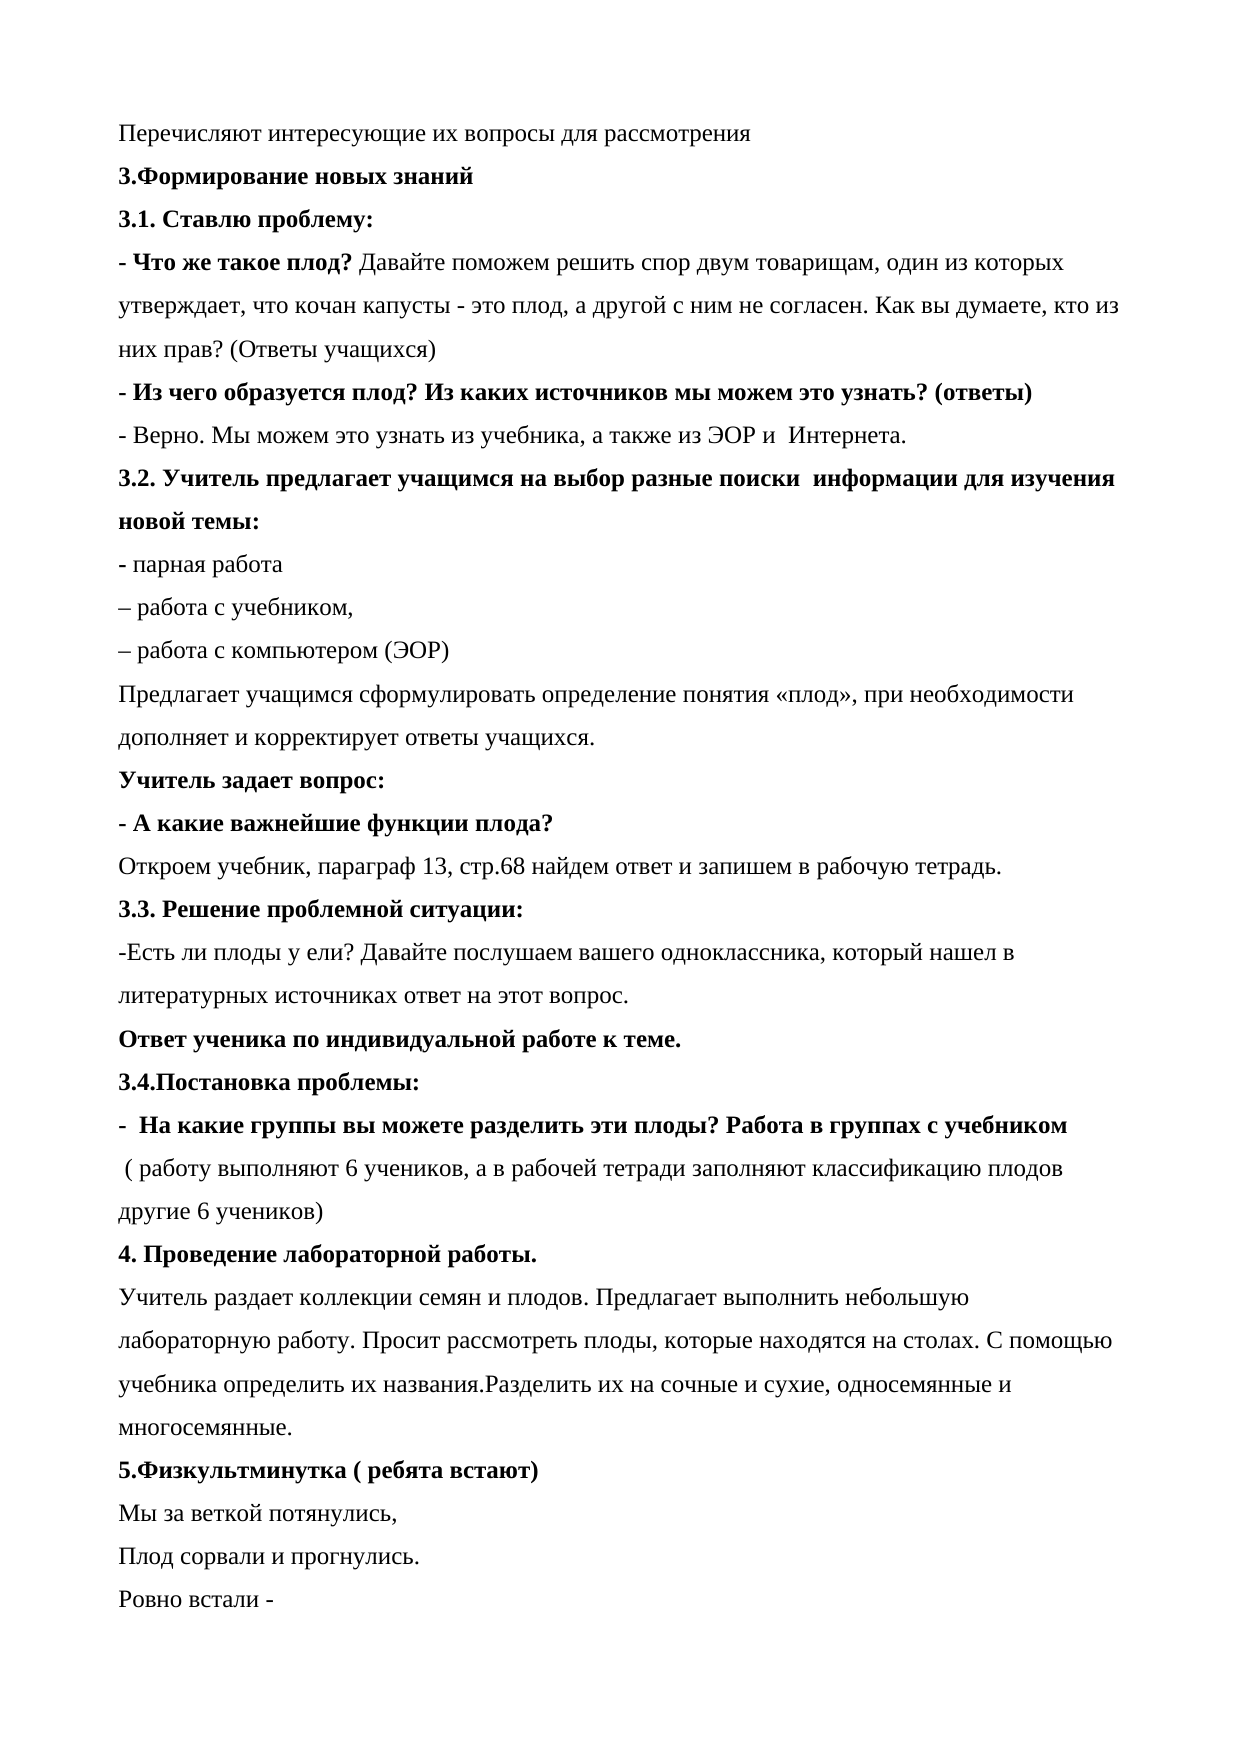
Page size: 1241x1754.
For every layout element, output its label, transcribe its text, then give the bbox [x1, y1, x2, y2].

text 4. Проведение лабораторной работы. [118, 1239, 1122, 1268]
text Ответ ученика по индивидуальной работе к теме. [118, 1024, 1122, 1052]
text -Есть ли плоды у ели? Давайте послушаем вашего одноклассника, который нашел в литературных источниках ответ на этот вопрос. [118, 937, 1122, 1009]
text Учитель раздает коллекции семян и плодов. Предлагает выполнить небольшую лабораторную работу. Просит рассмотреть плоды, которые находятся на столах. С помощью учебника определить их названия.Разделить их на сочные и сухие, односемянные и многосемянные. [118, 1282, 1122, 1441]
text - Что же такое плод? Давайте поможем решить спор двум товарищам, один из которых утверждает, что кочан капусты - это плод, а другой с ним не согласен. Как вы думаете, кто из них прав? (Ответы учащихся) [118, 247, 1122, 362]
text 3.1. Ставлю проблему: [118, 204, 1122, 233]
text 5.Физкультминутка ( ребята встают) [118, 1455, 1122, 1484]
text - Из чего образуется плод? Из каких источников мы можем это узнать? (ответы) [118, 377, 1122, 406]
text Ровно встали - [118, 1584, 1122, 1613]
text ( работу выполняют 6 учеников, а в рабочей тетради заполняют классификацию плодов другие 6 учеников) [118, 1153, 1122, 1225]
text 3.4.Постановка проблемы: [118, 1067, 1122, 1096]
text – работа с компьютером (ЭОР) [118, 636, 1122, 664]
text – работа с учебником, [118, 592, 1122, 621]
text Учитель задает вопрос: [118, 765, 1122, 794]
text - Верно. Мы можем это узнать из учебника, а также из ЭОР и Интернета. [118, 420, 1122, 449]
text Откроем учебник, параграф 13, стр.68 найдем ответ и запишем в рабочую тетрадь. [118, 851, 1122, 880]
text Мы за веткой потянулись, [118, 1498, 1122, 1527]
text Перечисляют интересующие их вопросы для рассмотрения [118, 118, 1122, 147]
text 3.Формирование новых знаний [118, 161, 1122, 190]
text - парная работа [118, 549, 1122, 578]
text 3.3. Решение проблемной ситуации: [118, 894, 1122, 923]
text Предлагает учащимся сформулировать определение понятия «плод», при необходимости дополняет и корректирует ответы учащихся. [118, 679, 1122, 751]
text - На какие группы вы можете разделить эти плоды? Работа в группах с учебником [118, 1110, 1122, 1139]
text 3.2. Учитель предлагает учащимся на выбор разные поиски информации для изучения новой темы: [118, 463, 1122, 535]
text Плод сорвали и прогнулись. [118, 1541, 1122, 1570]
text - А какие важнейшие функции плода? [118, 808, 1122, 837]
